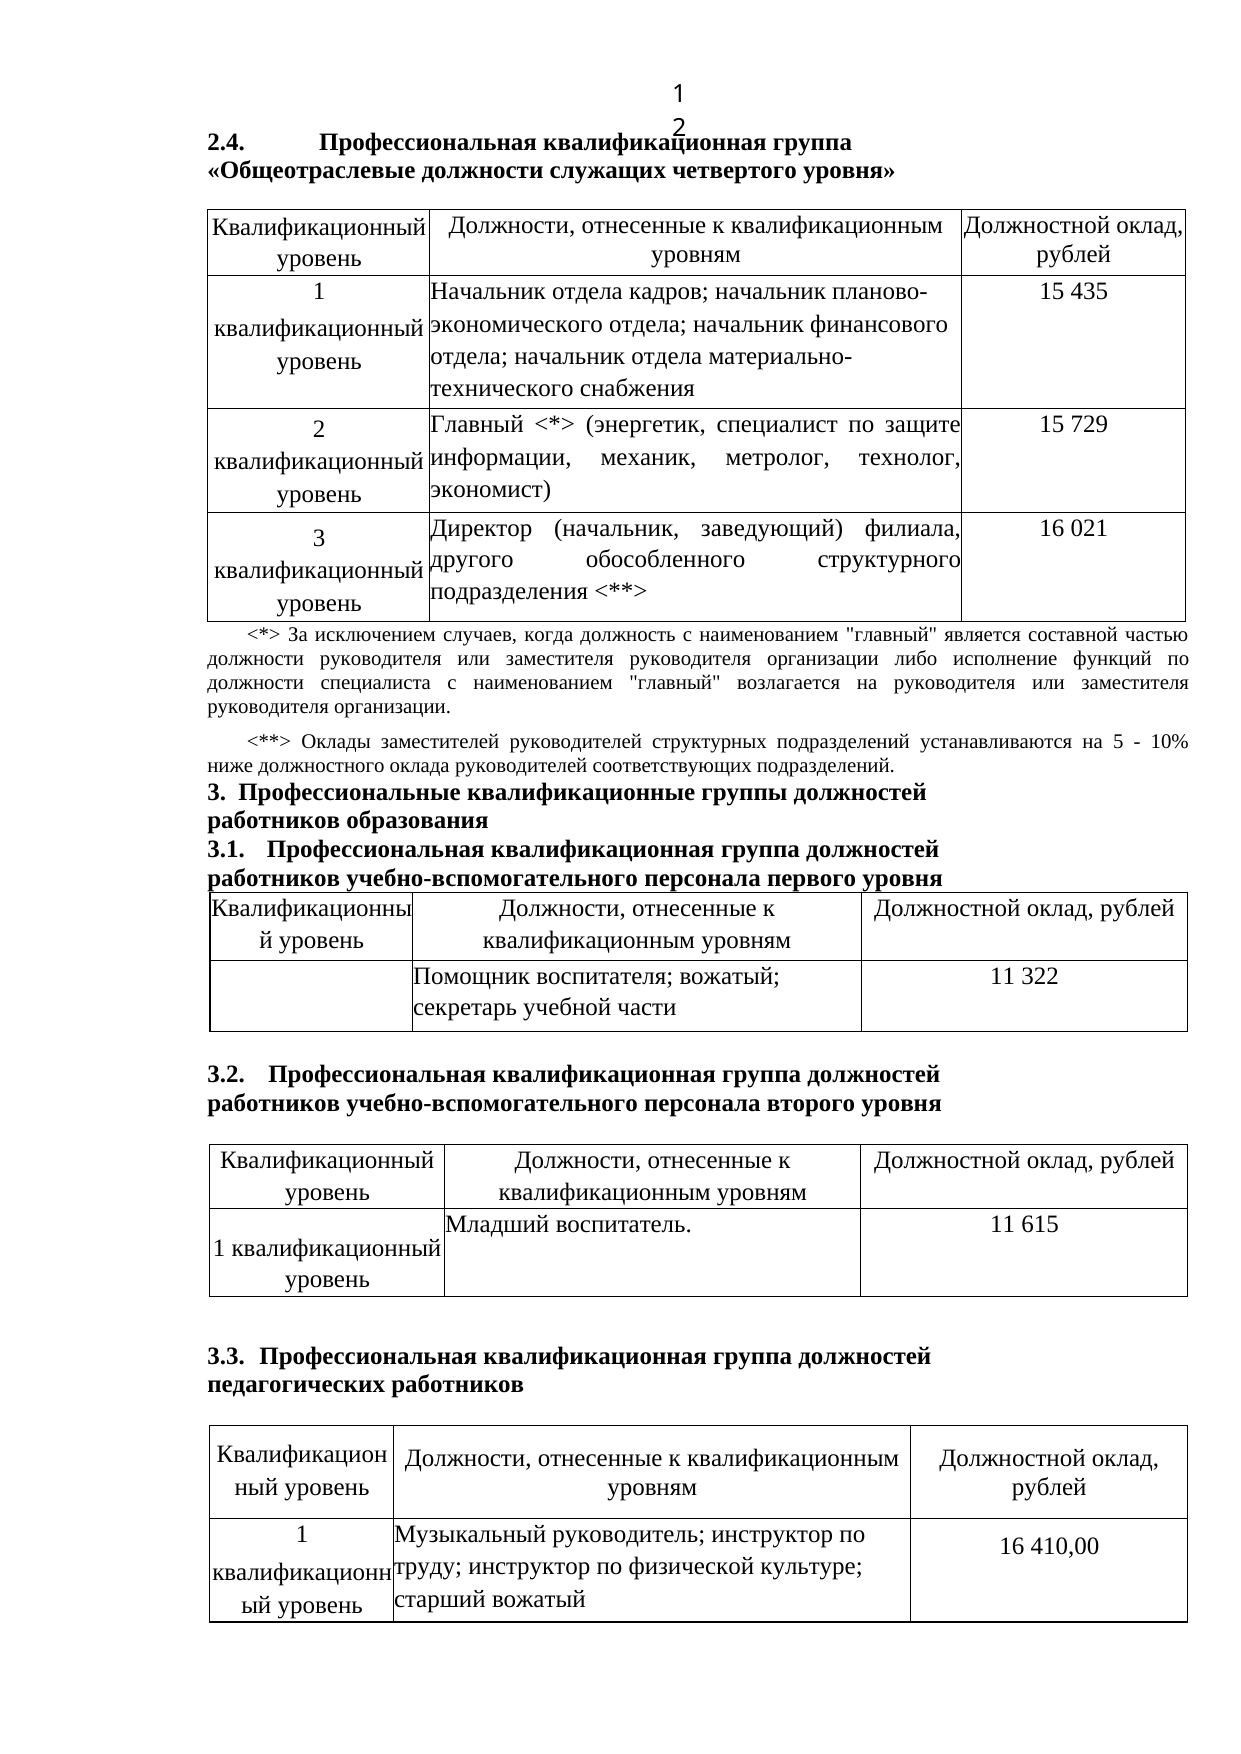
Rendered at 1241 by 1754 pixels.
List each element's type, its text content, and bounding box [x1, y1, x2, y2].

table_cell Музыкальный руководитель; инструктор по труду; инструктор по физической культуре; старший вожатый [394, 1519, 910, 1621]
table_header Должности, отнесенные к квалификационным уровням [413, 893, 861, 960]
list Профессиональная квалификационная группа должностей работников учебно-вспомогательного персонала второго уровня [207, 1059, 1190, 1117]
text <*> За исключением случаев, когда должность с наименованием "главный" является составной частью должности руководителя или заместителя руководителя организации либо исполнение функций по должности специалиста с наименованием "главный" возлагается на руководителя или заместителя руководителя организации. [207, 622, 1190, 718]
table_cell 2 квалификационный уровень [208, 409, 429, 512]
table_cell 16 410,00 [911, 1519, 1187, 1621]
table_header Должности, отнесенные к квалификационным уровням [430, 210, 961, 275]
table_header Должностной оклад, рублей [861, 1145, 1187, 1208]
table_header Квалификационный уровень [210, 1426, 393, 1518]
table_cell Директор (начальник, заведующий) филиала, другого обособленного структурного подразделения <**> [430, 513, 961, 621]
list Профессиональная квалификационная группа «Общеотраслевые должности служащих четвертого уровня» [207, 127, 1190, 184]
list Профессиональная квалификационная группа должностей работников учебно-вспомогательного персонала первого уровня [207, 834, 1190, 892]
table_header Квалификационный уровень [211, 893, 412, 960]
table_cell Помощник воспитателя; вожатый; секретарь учебной части [413, 961, 861, 1031]
table_cell Младший воспитатель. [445, 1209, 860, 1296]
text <**> Оклады заместителей руководителей структурных подразделений устанавливаются на 5 - 10% ниже должностного оклада руководителей соответствующих подразделений. [207, 728, 1190, 777]
table_cell Начальник отдела кадров; начальник планово-экономического отдела; начальник финансового отдела; начальник отдела материально-технического снабжения [430, 276, 961, 408]
table_header Квалификационный уровень [208, 210, 429, 275]
table_cell 11 615 [861, 1209, 1187, 1296]
table_cell 11 322 [862, 961, 1187, 1031]
table_cell 1 квалификационный уровень [210, 1519, 393, 1621]
table_cell 3 квалификационный уровень [208, 513, 429, 621]
table_header Должностной оклад, рублей [862, 893, 1187, 960]
table_cell 15 435 [962, 276, 1185, 408]
table_header Квалификационный уровень [210, 1145, 444, 1208]
list Профессиональная квалификационная группа должностей педагогических работников [207, 1341, 1190, 1398]
table_cell Главный <*> (энергетик, специалист по защите информации, механик, метролог, технолог, экономист) [430, 409, 961, 512]
table_cell [211, 961, 412, 1031]
table_cell 16 021 [962, 513, 1185, 621]
table_cell 1 квалификационный уровень [210, 1209, 444, 1296]
table_cell 15 729 [962, 409, 1185, 512]
table_header Должности, отнесенные к квалификационным уровням [445, 1145, 860, 1208]
table_header Должностной оклад, рублей [962, 210, 1185, 275]
table_header Должностной оклад, рублей [911, 1426, 1187, 1518]
table_cell 1 квалификационный уровень [208, 276, 429, 408]
list Профессиональные квалификационные группы должностей работников образования [207, 777, 1190, 834]
table_header Должности, отнесенные к квалификационным уровням [394, 1426, 910, 1518]
